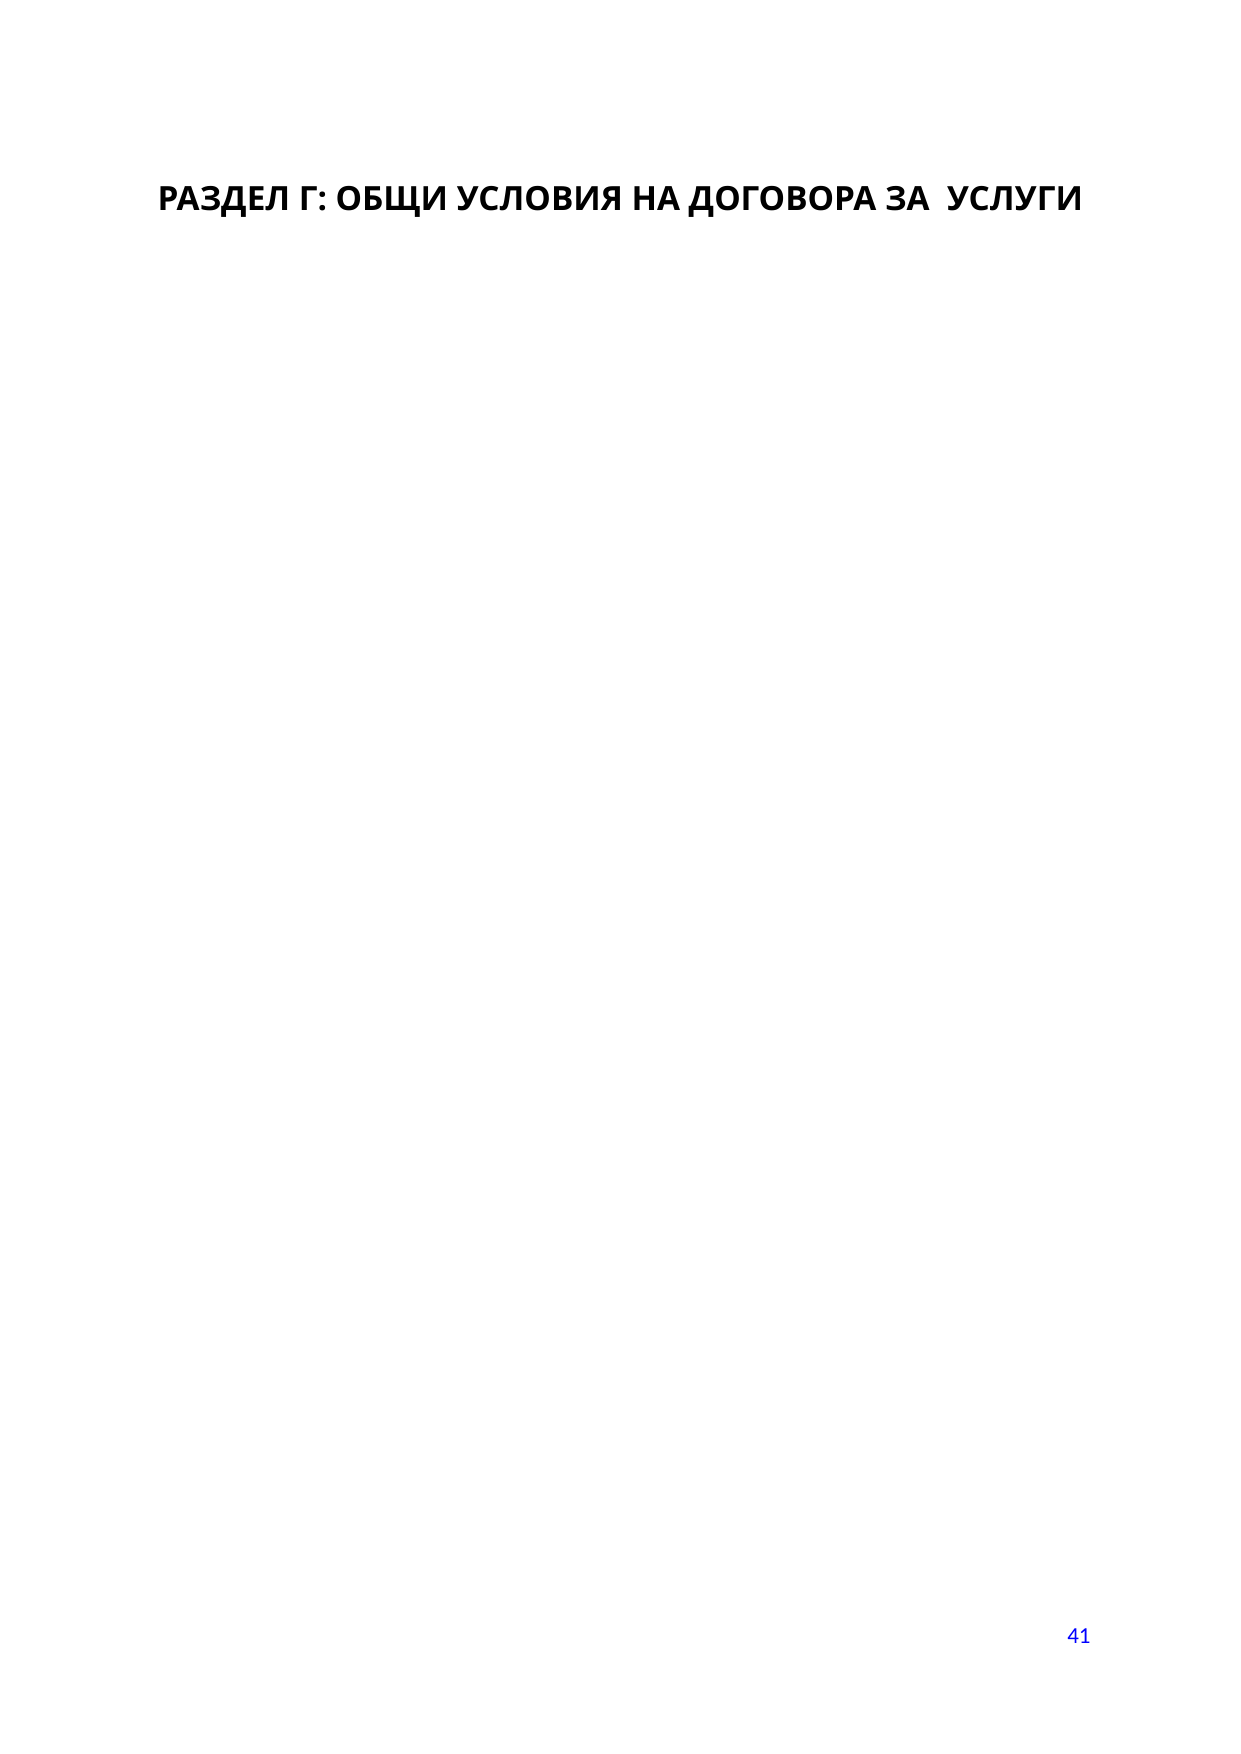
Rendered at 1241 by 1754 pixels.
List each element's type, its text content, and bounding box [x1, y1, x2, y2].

subtitle РАЗДЕЛ Г: ОБЩИ УСЛОВИЯ НА ДОГОВОРА ЗА УСЛУГИ [150, 175, 1090, 220]
